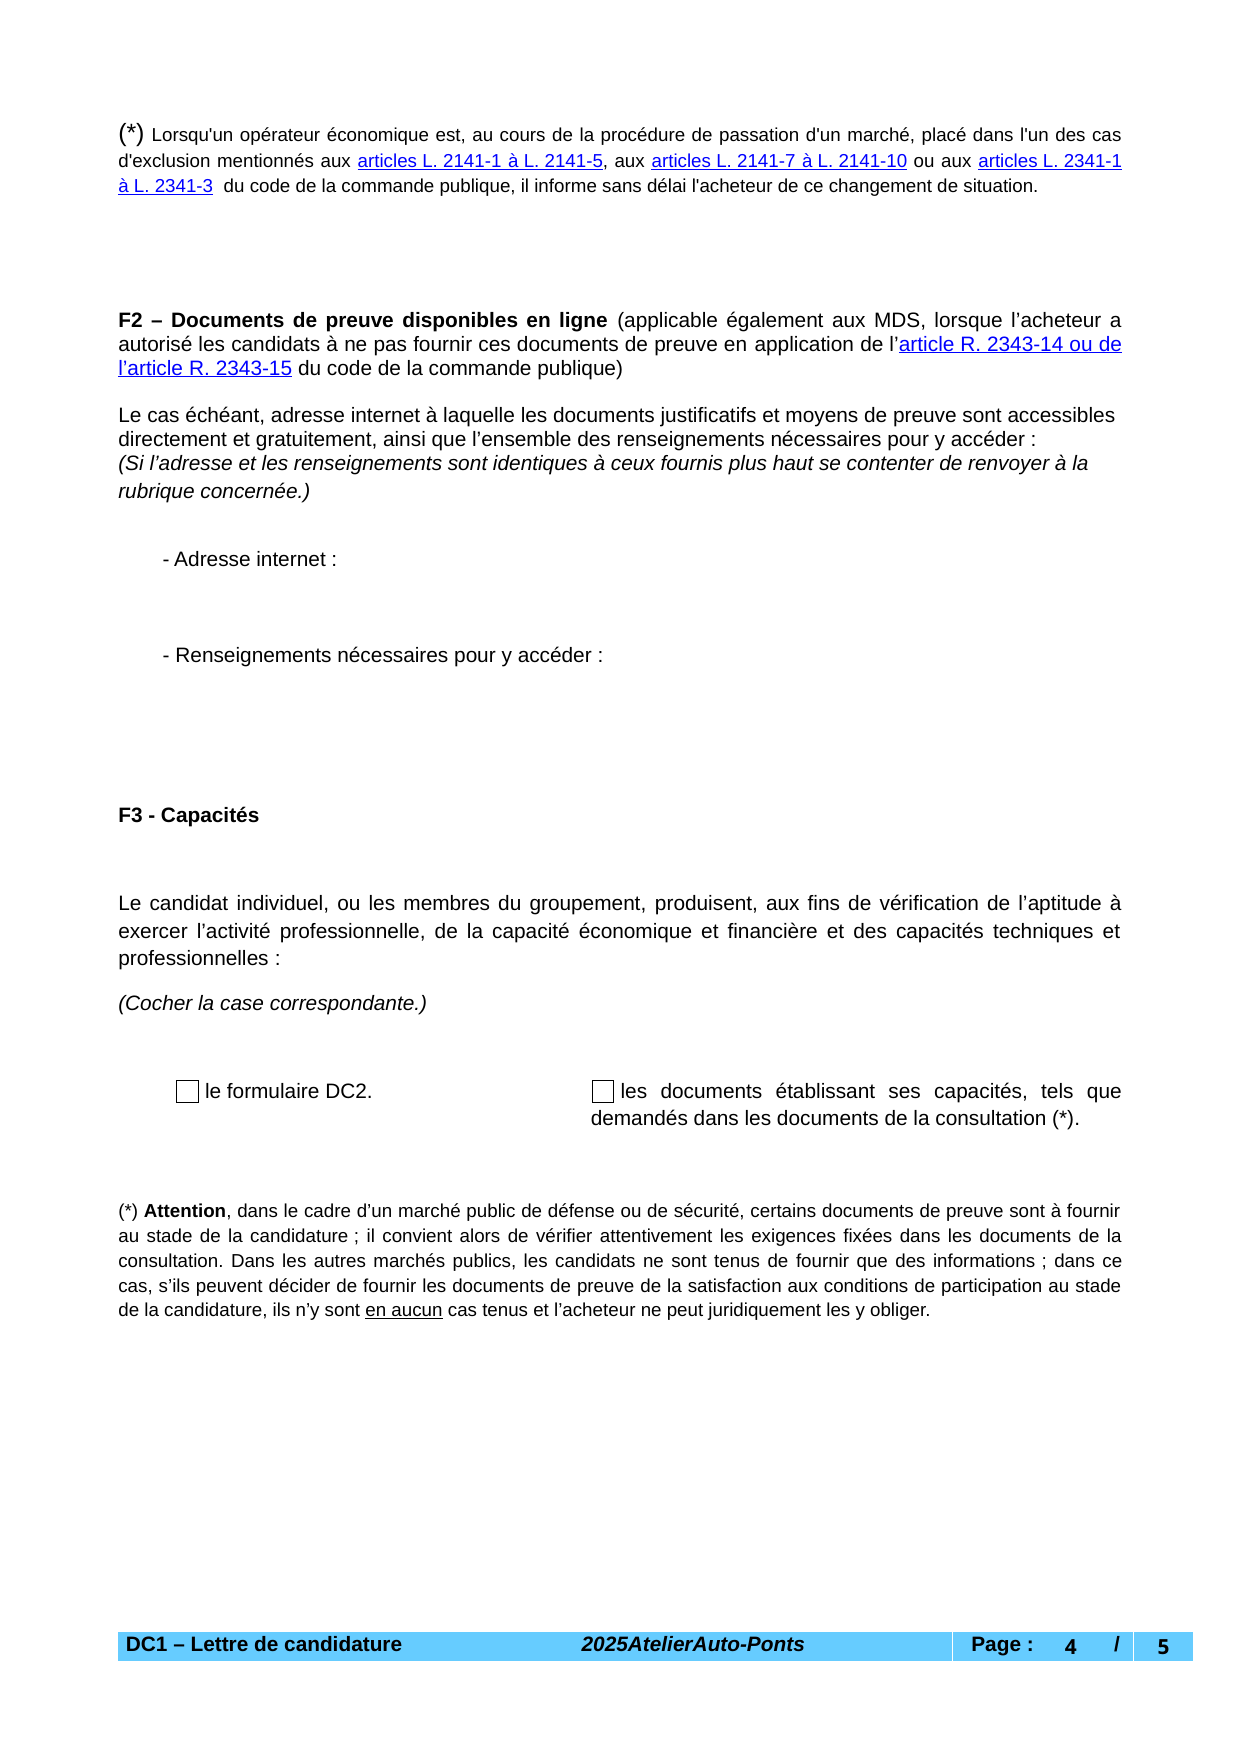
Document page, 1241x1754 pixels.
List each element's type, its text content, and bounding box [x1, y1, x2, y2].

text (Cocher la case correspondante.) [118, 990, 1122, 1014]
text F2 – Documents de preuve disponibles en ligne (applicable également aux MDS, lorsque l’acheteur a autorisé les candidats à ne pas fournir ces documents de preuve en application de l’article R. 2343-14 ou de l’article R. 2343-15 du code de la commande publique) [118, 307, 1122, 379]
text - Renseignements nécessaires pour y accéder : [162, 643, 1122, 667]
text Le candidat individuel, ou les membres du groupement, produisent, aux fins de vérification de l’aptitude à exercer l’activité professionnelle, de la capacité économique et financière et des capacités techniques et professionnelles : [118, 891, 1122, 970]
text - Adresse internet : [162, 547, 1122, 571]
text le formulaire DC2. les documents établissant ses capacités, tels que demandés dans les documents de la consultation (*). [175, 1079, 1122, 1130]
text (*) Lorsqu'un opérateur économique est, au cours de la procédure de passation d'un marché, placé dans l'un des cas d'exclusion mentionnés aux articles L. 2141-1 à L. 2141-5, aux articles L. 2141-7 à L. 2141-10 ou aux articles L. 2341-1 à L. 2341-3 du code de la commande publique, il informe sans délai l'acheteur de ce changement de situation. [118, 118, 1122, 196]
text F3 - Capacités [118, 803, 1122, 827]
text (*) Attention, dans le cadre d’un marché public de défense ou de sécurité, certains documents de preuve sont à fournir au stade de la candidature ; il convient alors de vérifier attentivement les exigences fixées dans les documents de la consultation. Dans les autres marchés publics, les candidats ne sont tenus de fournir que des informations ; dans ce cas, s’ils peuvent décider de fournir les documents de preuve de la satisfaction aux conditions de participation au stade de la candidature, ils n’y sont en aucun cas tenus et l’acheteur ne peut juridiquement les y obliger. [118, 1200, 1122, 1321]
text Le cas échéant, adresse internet à laquelle les documents justificatifs et moyens de preuve sont accessibles directement et gratuitement, ainsi que l’ensemble des renseignements nécessaires pour y accéder : [118, 403, 1122, 451]
text (Si l’adresse et les renseignements sont identiques à ceux fournis plus haut se contenter de renvoyer à la rubrique concernée.) [118, 451, 1122, 503]
